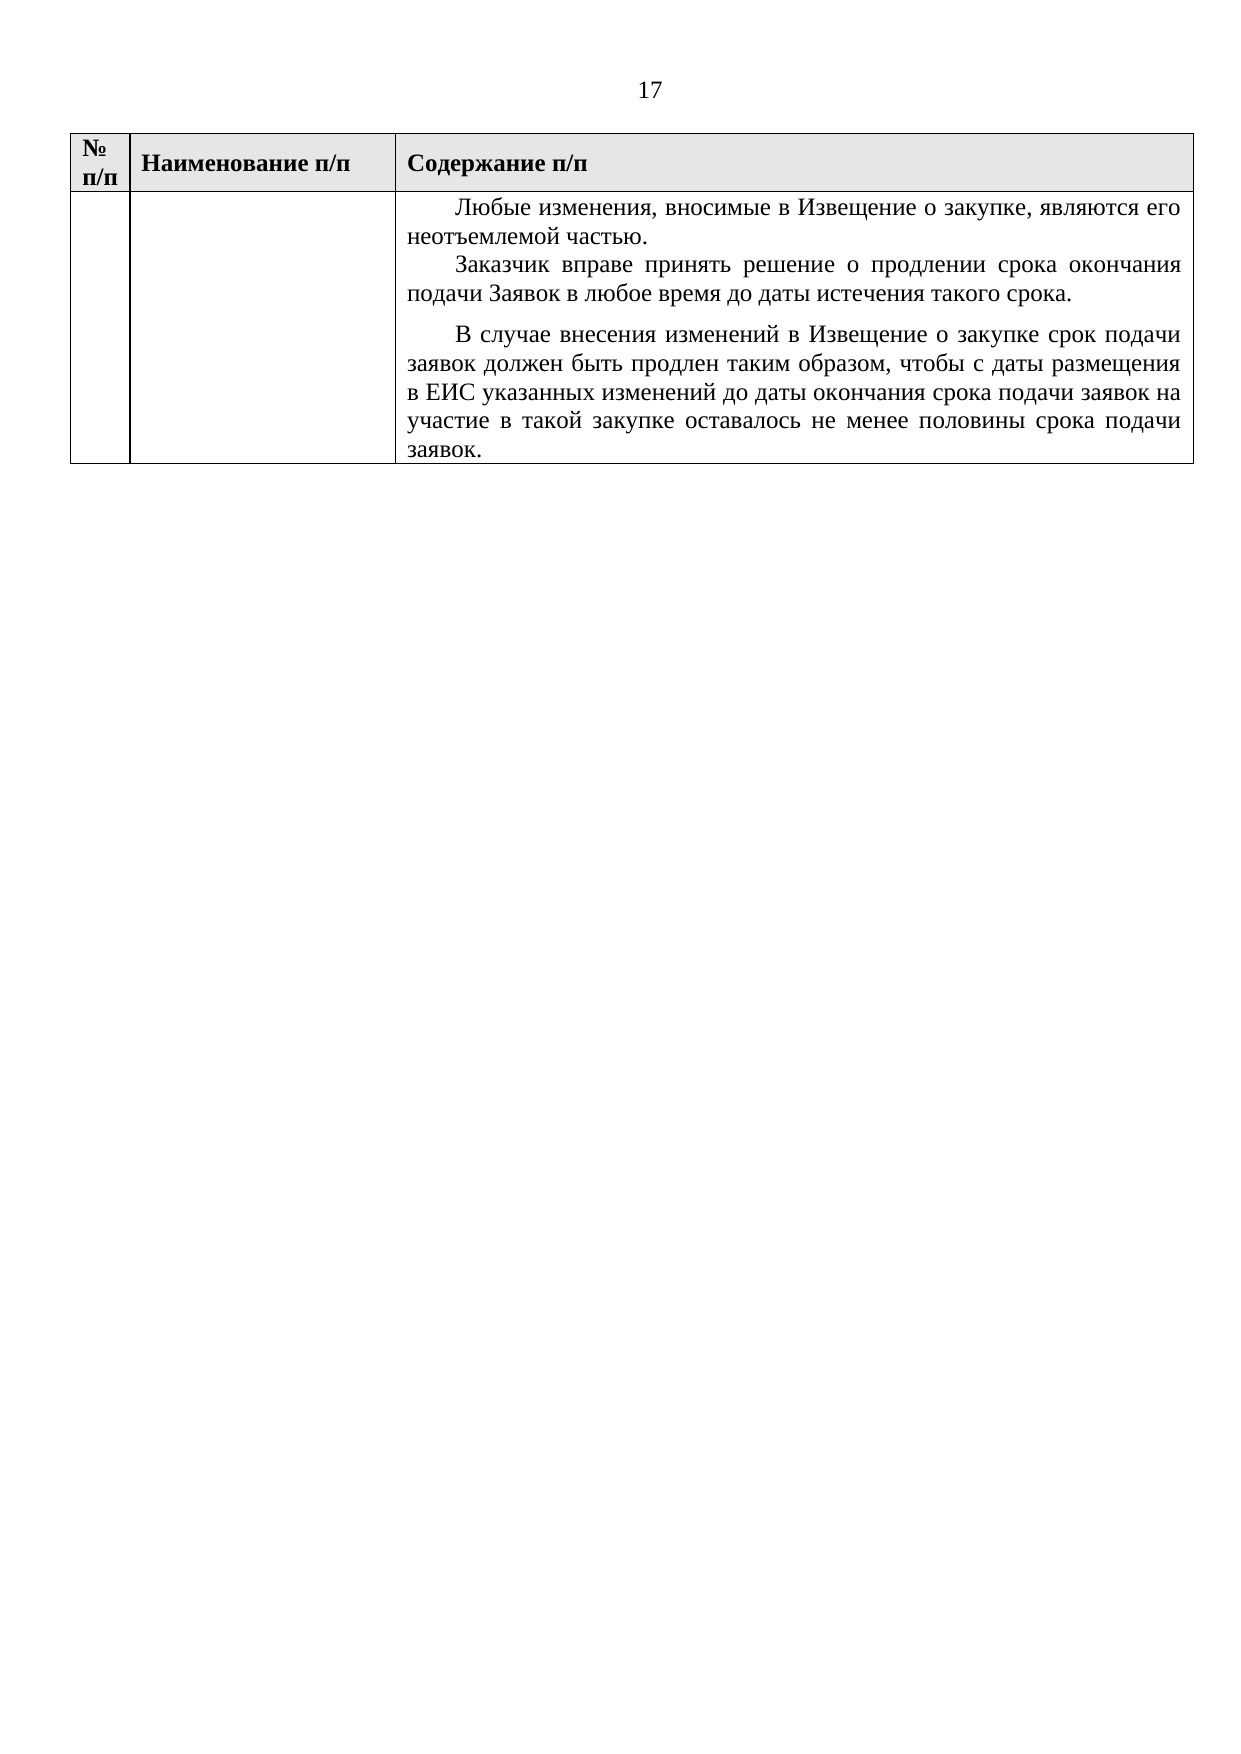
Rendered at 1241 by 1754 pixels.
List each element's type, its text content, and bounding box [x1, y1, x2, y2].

table_cell [71, 192, 129, 463]
table_header № п/п [71, 134, 129, 191]
table_header Содержание п/п [396, 134, 1193, 191]
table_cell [131, 192, 395, 463]
table_header Наименование п/п [131, 134, 395, 191]
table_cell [396, 192, 1193, 463]
